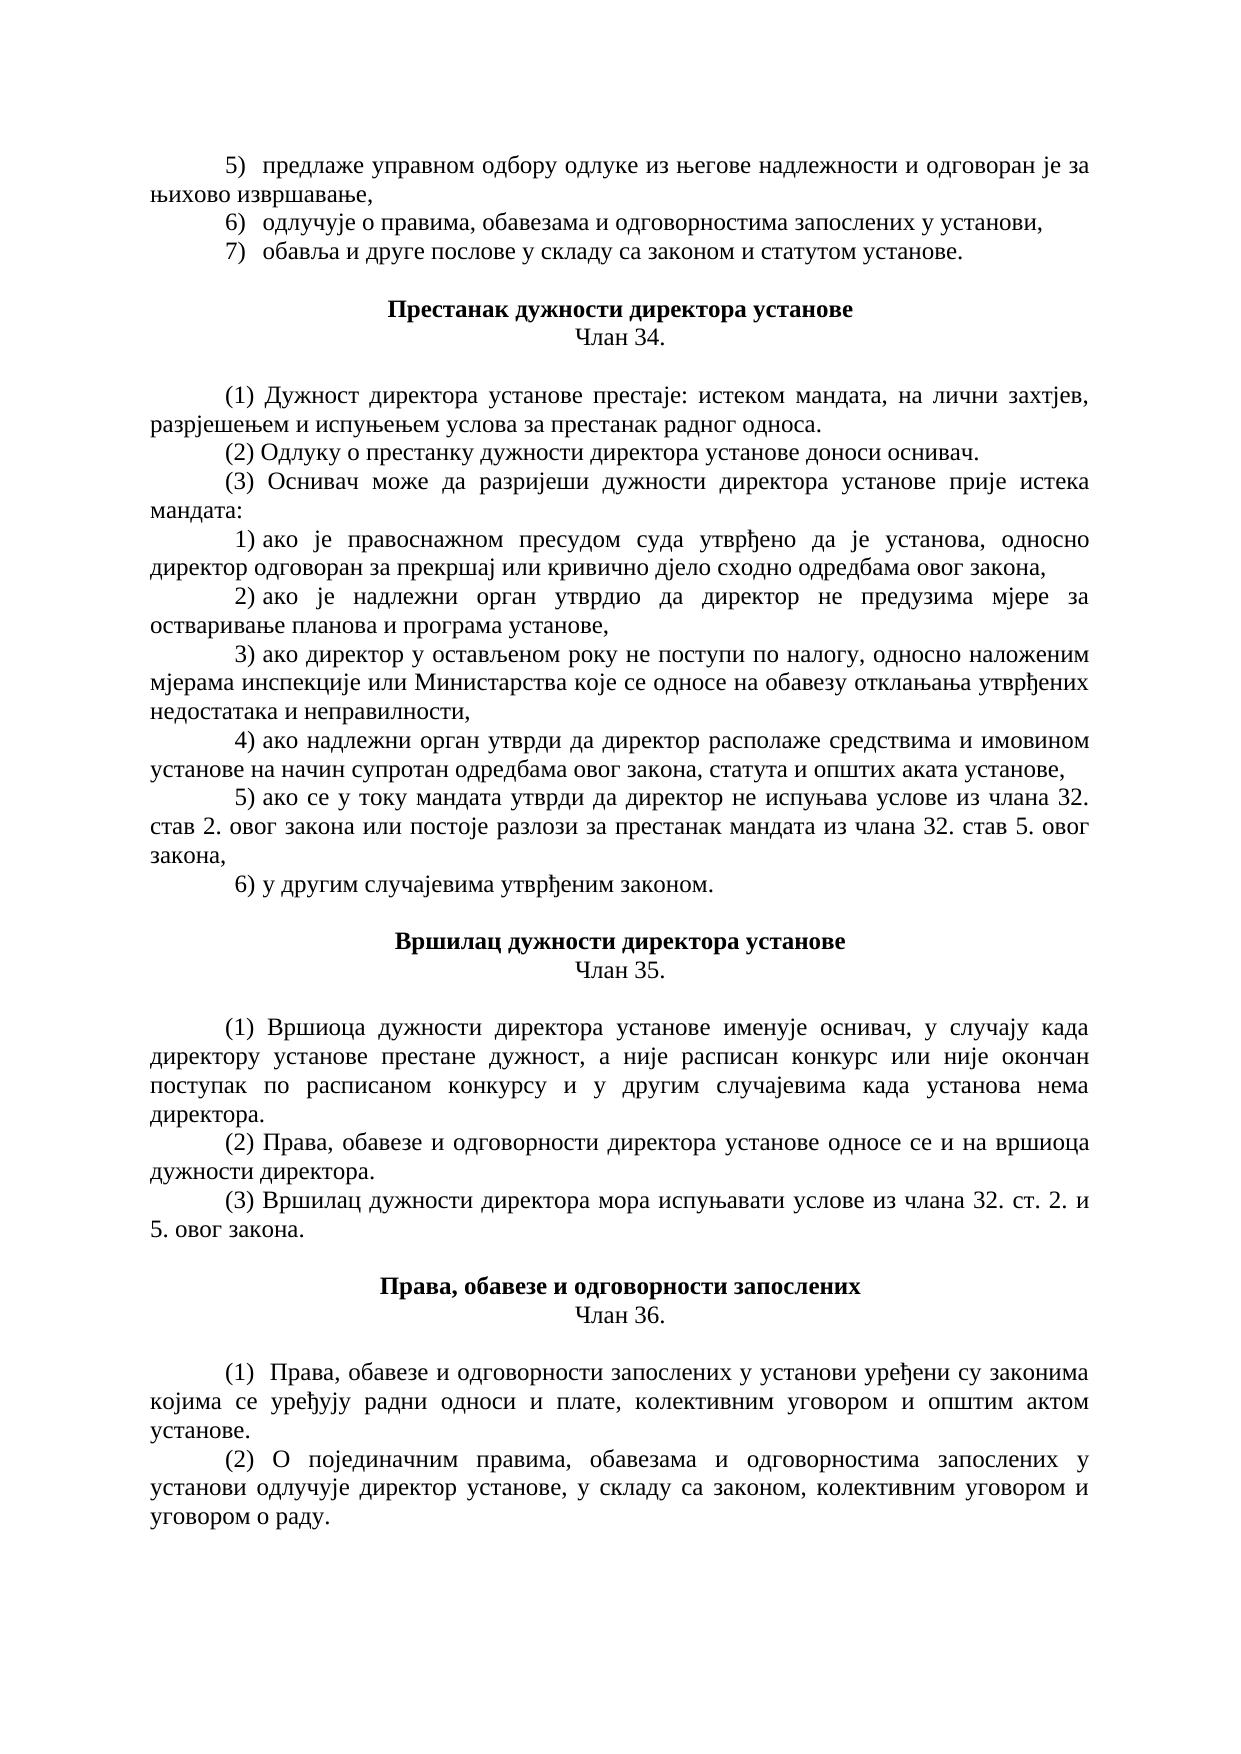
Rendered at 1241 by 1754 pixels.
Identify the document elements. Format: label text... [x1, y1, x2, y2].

text (2) Права, обавезе и одговорности директора установе односе се и на вршиоца дужности директора. [150, 1127, 1090, 1185]
text Права, обавезе и одговорности запослених [150, 1271, 1090, 1300]
text (3) Оснивач може да разријеши дужности директора установе прије истека мандата: [150, 466, 1090, 524]
text Члан 34. [150, 322, 1090, 351]
list предлаже управном одбору одлуке из његове надлежности и одговоран је за њихово извршавање, [150, 150, 1090, 207]
list ако је надлежни орган утврдио да директор не предузима мјере за остваривање планова и програма установе, [150, 581, 1090, 639]
list у другим случајевима утврђеним законом. [150, 869, 1090, 897]
text Вршилац дужности директора установе [150, 926, 1090, 955]
list ако надлежни орган утврди да директор располаже средствима и имовином установе на начин супротан одредбама овог закона, статута и општих аката установе, [150, 725, 1090, 782]
text Члан 35. [150, 955, 1090, 984]
text (2) Одлуку о престанку дужности директора установе доноси оснивач. [150, 437, 1090, 466]
text Члан 36. [150, 1300, 1090, 1329]
list одлучује о правима, обавезама и одговорностима запослених у установи, [150, 207, 1090, 236]
text (1) Вршиоца дужности директора установе именује оснивач, у случају када директору установе престане дужност, а није расписан конкурс или није окончан поступак по расписаном конкурсу и у другим случајевима када установа нема директора. [150, 1012, 1090, 1127]
text (2) О појединачним правима, обавезама и одговорностима запослених у установи одлучује директор установе, у складу са законом, колективним уговором и уговором о раду. [150, 1444, 1090, 1530]
list ако се у току мандата утврди да директор не испуњава услове из члана 32. став 2. овог закона или постоје разлози за престанак мандата из члана 32. став 5. овог закона, [150, 782, 1090, 869]
text (1) Права, обавезе и одговорности запослених у установи уређени су законима којима се уређују радни односи и плате, колективним уговором и општим актом установе. [150, 1357, 1090, 1444]
list ако директор у остављеном року не поступи по налогу, односно наложеним мјерама инспекције или Министарства које се односе на обавезу отклањања утврђених недостатака и неправилности, [150, 639, 1090, 725]
text Престанак дужности директора установе [150, 294, 1090, 322]
list обавља и друге послове у складу са законом и статутом установе. [150, 236, 1090, 265]
text (1) Дужност директора установе престаје: истеком мандата, на лични захтјев, разрјешењем и испуњењем услова за престанак радног односа. [150, 380, 1090, 437]
text (3) Вршилац дужности директора мора испуњавати услове из члана 32. ст. 2. и 5. овог закона. [150, 1185, 1090, 1242]
list ако је правоснажном пресудом суда утврђено да је установа, односно директор одговоран за прекршај или кривично дјело сходно одредбама овог закона, [150, 524, 1090, 581]
